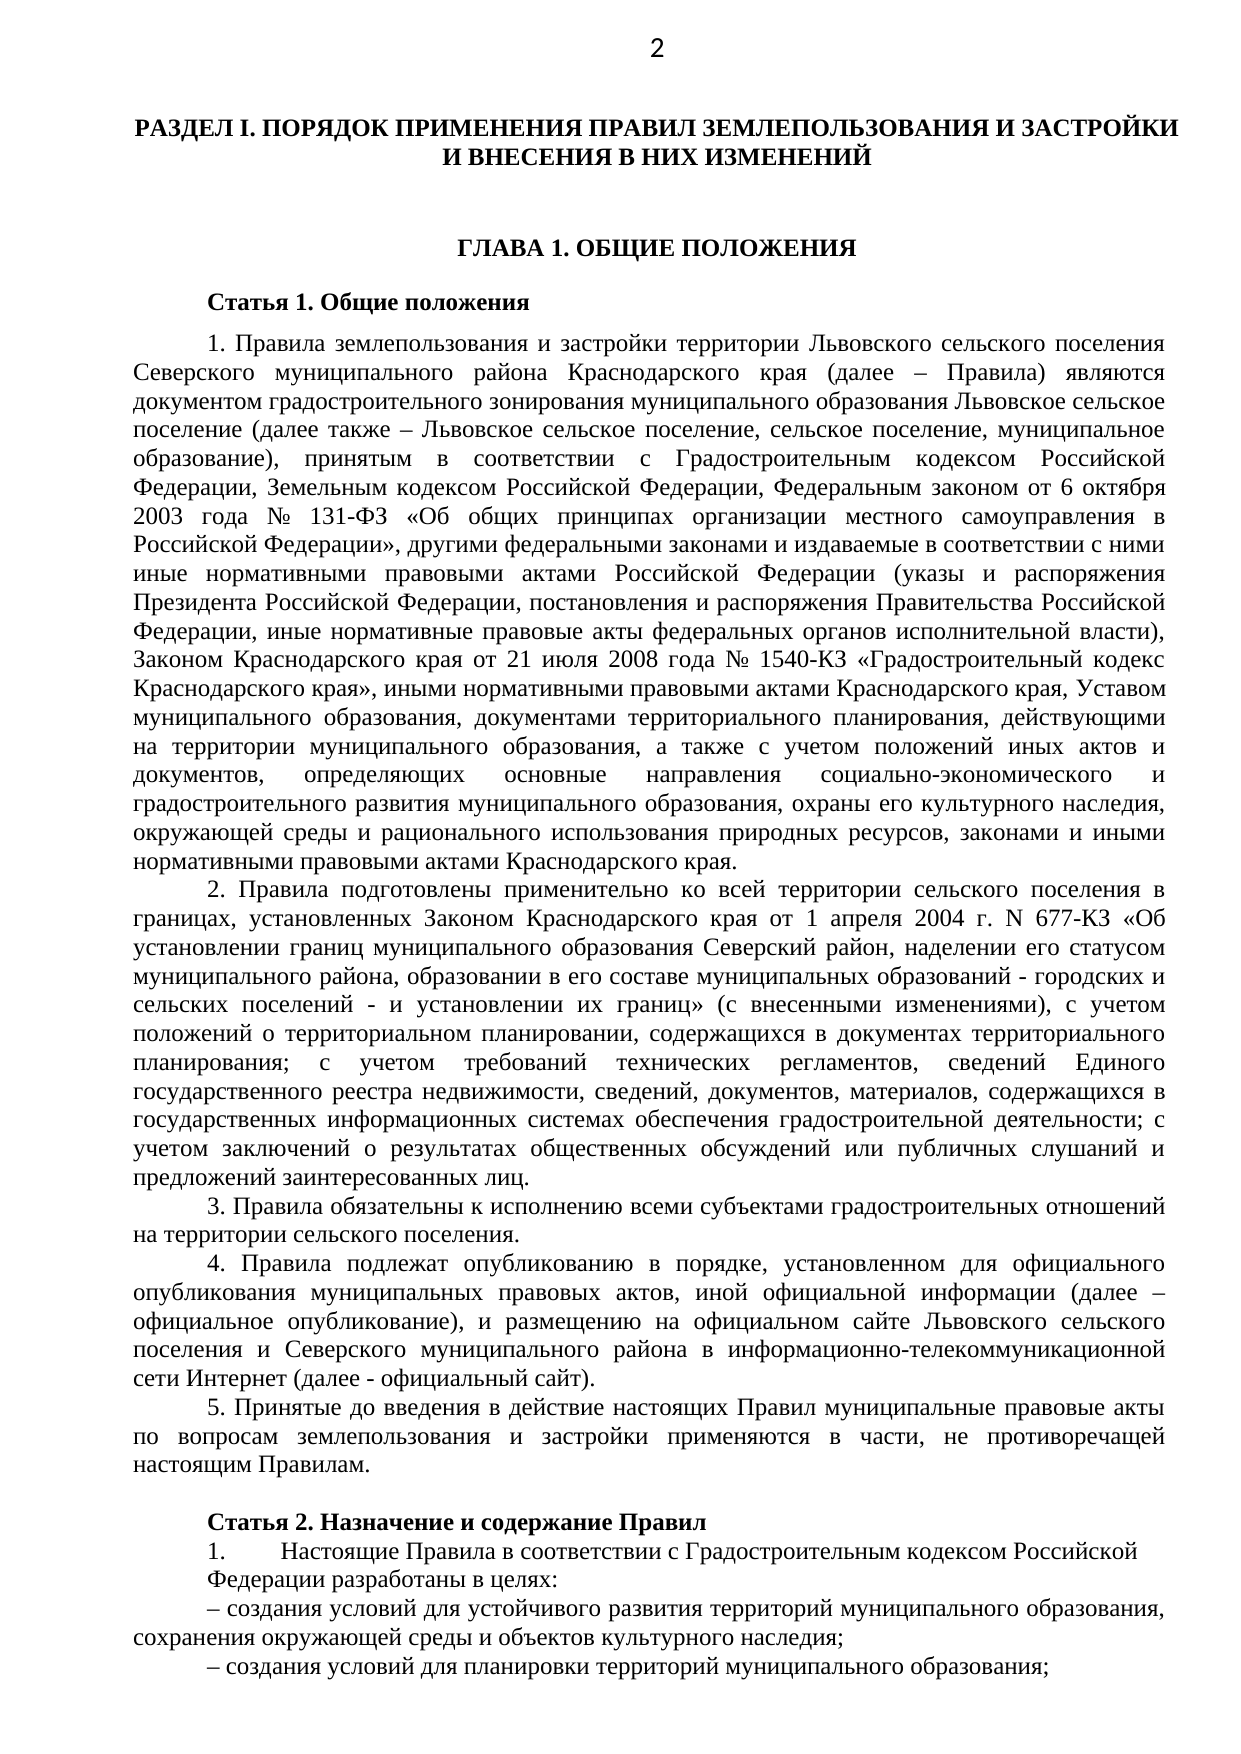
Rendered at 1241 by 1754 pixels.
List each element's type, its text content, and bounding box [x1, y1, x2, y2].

text Федерации разработаны в целях: [133, 1564, 1166, 1593]
text 4. Правила подлежат опубликованию в порядке, установленном для официального опубликования муниципальных правовых актов, иной официальной информации (далее – официальное опубликование), и размещению на официальном сайте Львовского сельского поселения и Северского муниципального района в информационно-телекоммуникационной сети Интернет (далее - официальный сайт). [133, 1248, 1166, 1392]
text РАЗДЕЛ I. ПОРЯДОК ПРИМЕНЕНИЯ ПРАВИЛ ЗЕМЛЕПОЛЬЗОВАНИЯ И ЗАСТРОЙКИ И ВНЕСЕНИЯ В НИХ ИЗМЕНЕНИЙ [133, 113, 1181, 171]
text Статья 2. Назначение и содержание Правил [133, 1507, 1166, 1536]
text 1. Правила землепользования и застройки территории Львовского сельского поселения Северского муниципального района Краснодарского края (далее – Правила) являются документом градостроительного зонирования муниципального образования Львовское сельское поселение (далее также – Львовское сельское поселение, сельское поселение, муниципальное образование), принятым в соответствии с Градостроительным кодексом Российской Федерации, Земельным кодексом Российской Федерации, Федеральным законом от 6 октября 2003 года № 131-ФЗ «Об общих принципах организации местного самоуправления в Российской Федерации», другими федеральными законами и издаваемые в соответствии с ними иные нормативными правовыми актами Российской Федерации (указы и распоряжения Президента Российской Федерации, постановления и распоряжения Правительства Российской Федерации, иные нормативные правовые акты федеральных органов исполнительной власти), Законом Краснодарского края от 21 июля 2008 года № 1540-КЗ «Градостроительный кодекс Краснодарского края», иными нормативными правовыми актами Краснодарского края, Уставом муниципального образования, документами территориального планирования, действующими на территории муниципального образования, а также с учетом положений иных актов и документов, определяющих основные направления социально-экономического и градостроительного развития муниципального образования, охраны его культурного наследия, окружающей среды и рационального использования природных ресурсов, законами и иными нормативными правовыми актами Краснодарского края. [133, 328, 1166, 874]
text – создания условий для планировки территорий муниципального образования; [133, 1651, 1166, 1679]
text – создания условий для устойчивого развития территорий муниципального образования, сохранения окружающей среды и объектов культурного наследия; [133, 1593, 1166, 1651]
text 5. Принятые до введения в действие настоящих Правил муниципальные правовые акты по вопросам землепользования и застройки применяются в части, не противоречащей настоящим Правилам. [133, 1392, 1166, 1478]
text 3. Правила обязательны к исполнению всеми субъектами градостроительных отношений на территории сельского поселения. [133, 1191, 1166, 1248]
text Статья 1. Общие положения [133, 287, 1181, 316]
text ГЛАВА 1. ОБЩИЕ ПОЛОЖЕНИЯ [133, 233, 1181, 262]
text 2. Правила подготовлены применительно ко всей территории сельского поселения в границах, установленных Законом Краснодарского края от 1 апреля 2004 г. N 677-КЗ «Об установлении границ муниципального образования Северский район, наделении его статусом муниципального района, образовании в его составе муниципальных образований - городских и сельских поселений - и установлении их границ» (с внесенными изменениями), с учетом положений о территориальном планировании, содержащихся в документах территориального планирования; с учетом требований технических регламентов, сведений Единого государственного реестра недвижимости, сведений, документов, материалов, содержащихся в государственных информационных системах обеспечения градостроительной деятельности; с учетом заключений о результатах общественных обсуждений или публичных слушаний и предложений заинтересованных лиц. [133, 874, 1166, 1191]
list Настоящие Правила в соответствии с Градостроительным кодексом Российской [133, 1536, 1166, 1564]
